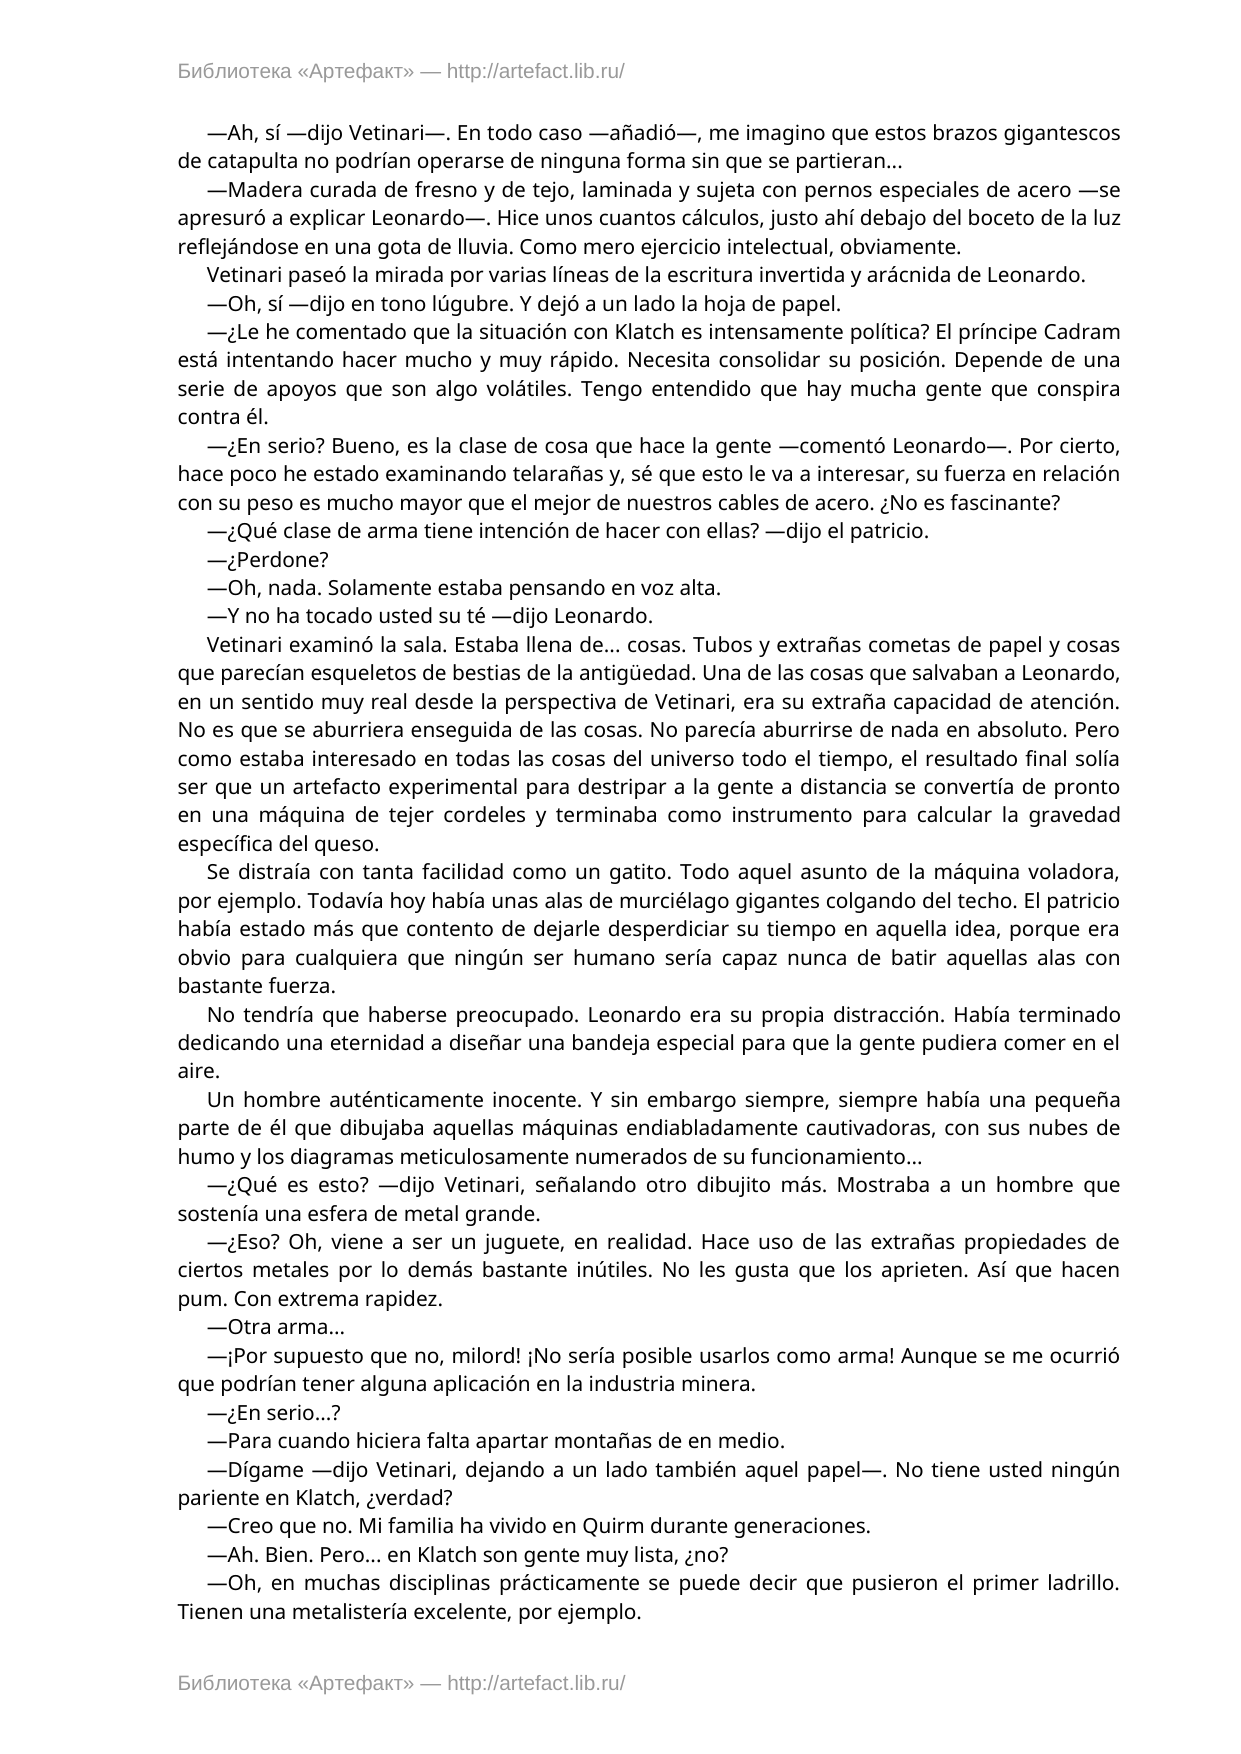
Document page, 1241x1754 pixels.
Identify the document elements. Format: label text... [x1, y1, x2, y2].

text —¿Perdone? [177, 545, 1122, 573]
text —¿Qué es esto? —dijo Vetinari, señalando otro dibujito más. Mostraba a un hombre que sostenía una esfera de metal grande. [177, 1170, 1122, 1227]
text Vetinari paseó la mirada por varias líneas de la escritura invertida y arácnida de Leonardo. [177, 260, 1122, 289]
text —Para cuando hiciera falta apartar montañas de en medio. [177, 1426, 1122, 1455]
text —Oh, nada. Solamente estaba pensando en voz alta. [177, 573, 1122, 602]
text —Oh, en muchas disciplinas prácticamente se puede decir que pusieron el primer ladrillo. Tienen una metalistería excelente, por ejemplo. [177, 1568, 1122, 1625]
text No tendría que haberse preocupado. Leonardo era su propia distracción. Había terminado dedicando una eternidad a diseñar una bandeja especial para que la gente pudiera comer en el aire. [177, 1000, 1122, 1085]
text —Ah. Bien. Pero... en Klatch son gente muy lista, ¿no? [177, 1540, 1122, 1568]
text —Y no ha tocado usted su té —dijo Leonardo. [177, 602, 1122, 630]
text —¿En serio...? [177, 1398, 1122, 1426]
text —Otra arma... [177, 1312, 1122, 1341]
text —¿Eso? Oh, viene a ser un juguete, en realidad. Hace uso de las extrañas propiedades de ciertos metales por lo demás bastante inútiles. No les gusta que los aprieten. Así que hacen pum. Con extrema rapidez. [177, 1227, 1122, 1312]
text —¿Qué clase de arma tiene intención de hacer con ellas? —dijo el patricio. [177, 516, 1122, 545]
text Vetinari examinó la sala. Estaba llena de... cosas. Tubos y extrañas cometas de papel y cosas que parecían esqueletos de bestias de la antigüedad. Una de las cosas que salvaban a Leonardo, en un sentido muy real desde la perspectiva de Vetinari, era su extraña capacidad de atención. No es que se aburriera enseguida de las cosas. No parecía aburrirse de nada en absoluto. Pero como estaba interesado en todas las cosas del universo todo el tiempo, el resultado final solía ser que un artefacto experimental para destripar a la gente a distancia se convertía de pronto en una máquina de tejer cordeles y terminaba como instrumento para calcular la gravedad específica del queso. [177, 630, 1122, 857]
text —Madera curada de fresno y de tejo, laminada y sujeta con pernos especiales de acero —se apresuró a explicar Leonardo—. Hice unos cuantos cálculos, justo ahí debajo del boceto de la luz reflejándose en una gota de lluvia. Como mero ejercicio intelectual, obviamente. [177, 175, 1122, 260]
text —Oh, sí —dijo en tono lúgubre. Y dejó a un lado la hoja de papel. [177, 289, 1122, 317]
text —Ah, sí —dijo Vetinari—. En todo caso —añadió—, me imagino que estos brazos gigantescos de catapulta no podrían operarse de ninguna forma sin que se partieran... [177, 118, 1122, 175]
text Un hombre auténticamente inocente. Y sin embargo siempre, siempre había una pequeña parte de él que dibujaba aquellas máquinas endiabladamente cautivadoras, con sus nubes de humo y los diagramas meticulosamente numerados de su funcionamiento... [177, 1085, 1122, 1170]
text —¿En serio? Bueno, es la clase de cosa que hace la gente —comentó Leonardo—. Por cierto, hace poco he estado examinando telarañas y, sé que esto le va a interesar, su fuerza en relación con su peso es mucho mayor que el mejor de nuestros cables de acero. ¿No es fascinante? [177, 431, 1122, 516]
text Se distraía con tanta facilidad como un gatito. Todo aquel asunto de la máquina voladora, por ejemplo. Todavía hoy había unas alas de murciélago gigantes colgando del techo. El patricio había estado más que contento de dejarle desperdiciar su tiempo en aquella idea, porque era obvio para cualquiera que ningún ser humano sería capaz nunca de batir aquellas alas con bastante fuerza. [177, 857, 1122, 1000]
text —Creo que no. Mi familia ha vivido en Quirm durante generaciones. [177, 1512, 1122, 1540]
text —¿Le he comentado que la situación con Klatch es intensamente política? El príncipe Cadram está intentando hacer mucho y muy rápido. Necesita consolidar su posición. Depende de una serie de apoyos que son algo volátiles. Tengo entendido que hay mucha gente que conspira contra él. [177, 317, 1122, 431]
text —¡Por supuesto que no, milord! ¡No sería posible usarlos como arma! Aunque se me ocurrió que podrían tener alguna aplicación en la industria minera. [177, 1341, 1122, 1398]
text —Dígame —dijo Vetinari, dejando a un lado también aquel papel—. No tiene usted ningún pariente en Klatch, ¿verdad? [177, 1455, 1122, 1512]
